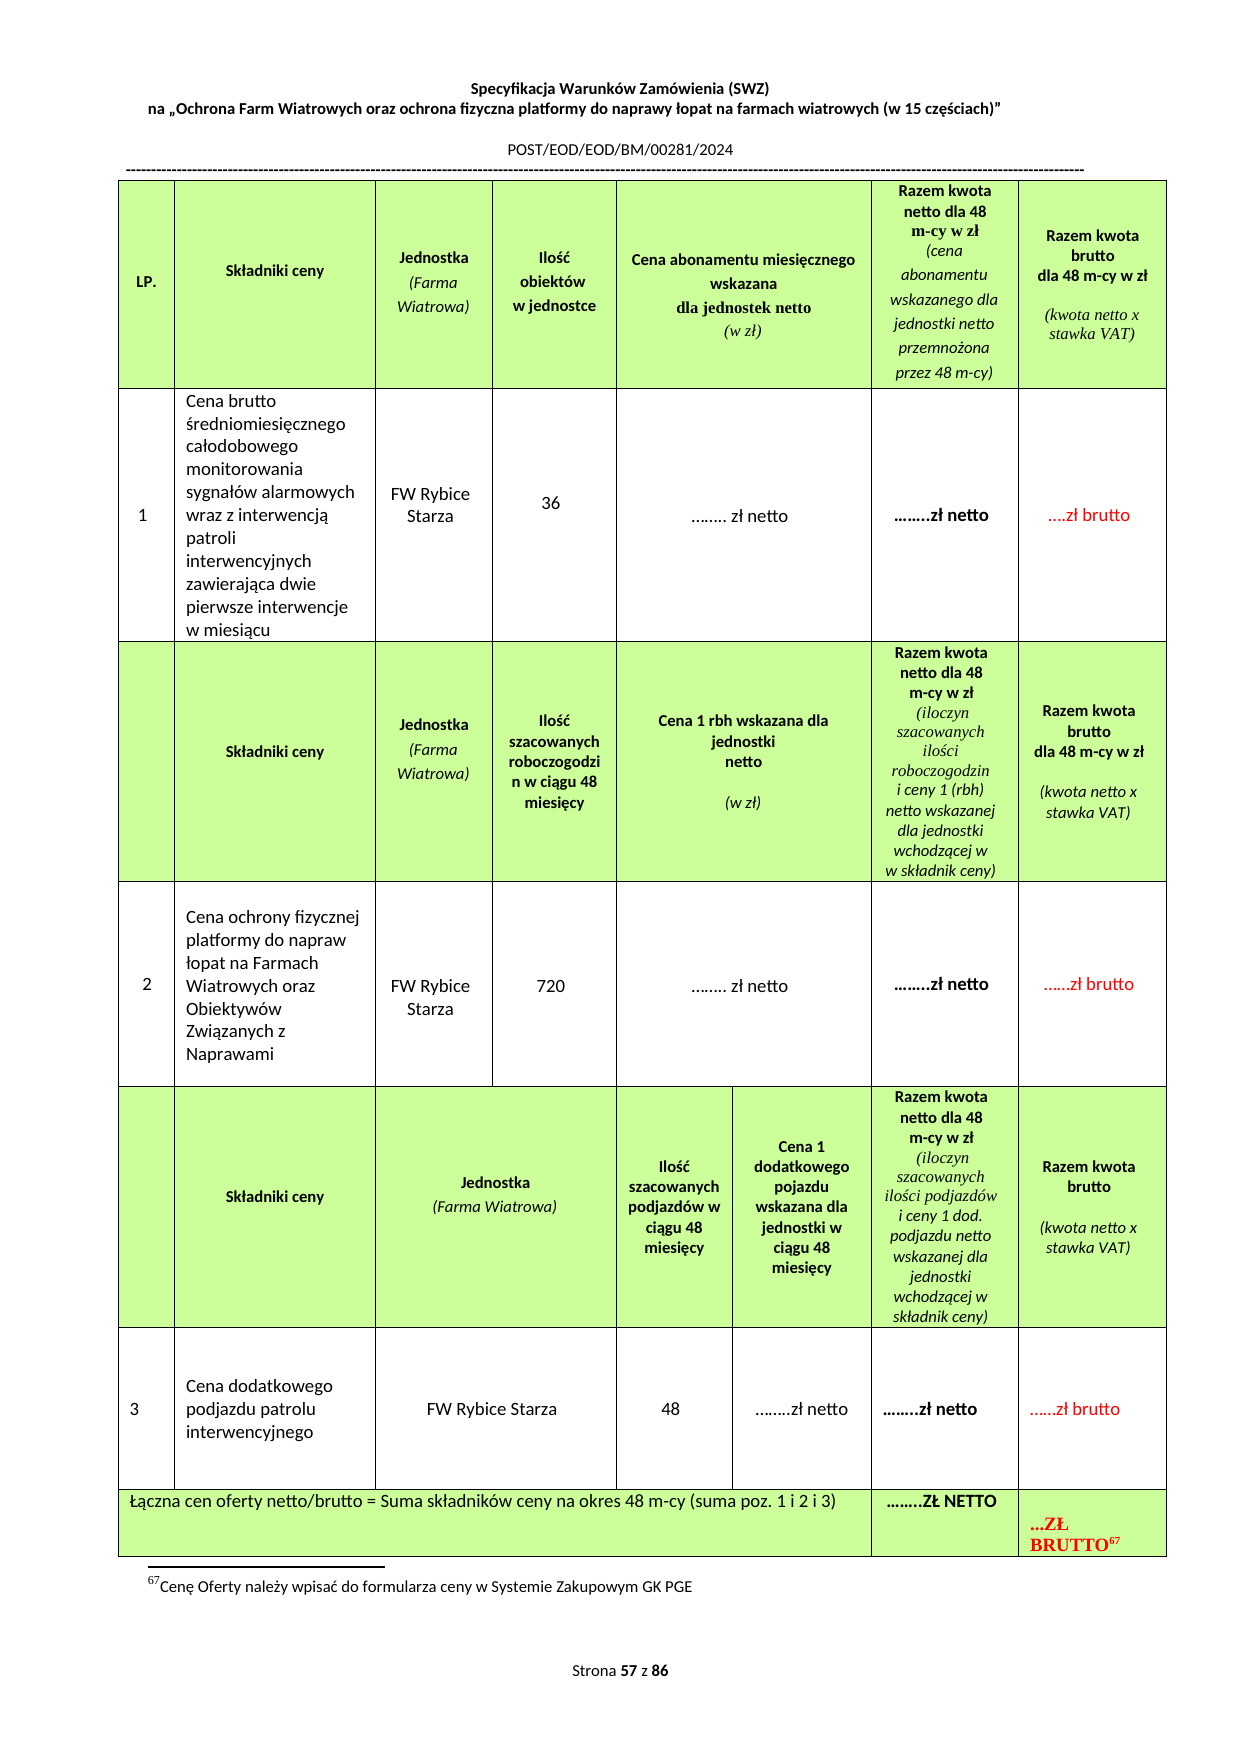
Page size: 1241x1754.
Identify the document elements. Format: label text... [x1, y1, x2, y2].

table_cell ……..zł netto [872, 882, 1018, 1086]
table_cell Cena brutto średniomiesięcznego całodobowego monitorowania sygnałów alarmowych wraz z interwencją patroli interwencyjnych zawierająca dwie pierwsze interwencje w miesiącu [175, 389, 375, 641]
table_cell Cena 1 dodatkowego pojazdu wskazana dla jednostki w ciągu 48 miesięcy [733, 1087, 871, 1327]
table_cell Razem kwota brutto (kwota netto x stawka VAT) [1019, 1087, 1166, 1327]
table_cell Ilość szacowanych roboczogodzin w ciągu 48 miesięcy [493, 642, 616, 881]
table_cell Składniki ceny [175, 1087, 375, 1327]
table_cell Cena dodatkowego podjazdu patrolu interwencyjnego [175, 1328, 375, 1488]
table_cell [119, 1087, 174, 1327]
table_cell ……..zł netto [872, 1328, 1018, 1488]
table_cell FW Rybice Starza [376, 882, 492, 1086]
table_header Razem kwota netto dla 48 m-cy w zł (cena abonamentu wskazanego dla jednostki netto przemnożona przez 48 m-cy) [872, 181, 1018, 388]
table_cell 1 [119, 389, 174, 641]
table_cell ...ZŁ BRUTTO [1019, 1490, 1166, 1556]
table_cell ……zł brutto [1019, 1328, 1166, 1488]
table_cell Cena ochrony fizycznej platformy do napraw łopat na Farmach Wiatrowych oraz Obiektywów Związanych z Naprawami [175, 882, 375, 1086]
table_cell [119, 642, 174, 881]
table_cell …….. zł netto [617, 389, 871, 641]
table_cell ……..zł netto [872, 389, 1018, 641]
table_cell ….zł brutto [1019, 389, 1166, 641]
table_cell Jednostka (Farma Wiatrowa) [376, 642, 492, 881]
table_cell ……..zł netto [733, 1328, 871, 1488]
table_cell Razem kwota netto dla 48 m-cy w zł (iloczyn szacowanych ilości roboczogodzin i ceny 1 (rbh) netto wskazanej dla jednostki wchodzącej w w składnik ceny) [872, 642, 1018, 881]
table_cell 2 [119, 882, 174, 1086]
table_cell …….. zł netto [617, 882, 871, 1086]
table_cell Jednostka (Farma Wiatrowa) [376, 1087, 616, 1327]
table_cell Razem kwota netto dla 48 m-cy w zł (iloczyn szacowanych ilości podjazdów i ceny 1 dod. podjazdu netto wskazanej dla jednostki wchodzącej w składnik ceny) [872, 1087, 1018, 1327]
table_cell Razem kwota brutto dla 48 m-cy w zł (kwota netto x stawka VAT) [1019, 642, 1166, 881]
table_cell 720 [493, 882, 616, 1086]
table_cell 3 [119, 1328, 174, 1488]
table_cell FW Rybice Starza [376, 1328, 616, 1488]
table_cell 48 [617, 1328, 732, 1488]
table_cell 36 [493, 389, 616, 641]
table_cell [119, 1490, 871, 1556]
table_cell Ilość szacowanych podjazdów w ciągu 48 miesięcy [617, 1087, 732, 1327]
table_cell ……..ZŁ NETTO [872, 1490, 1018, 1556]
table_cell Cena 1 rbh wskazana dla jednostki netto (w zł) [617, 642, 871, 881]
table_header Cena abonamentu miesięcznego wskazana dla jednostek netto (w zł) [617, 181, 871, 388]
table_header Ilość obiektów w jednostce [493, 181, 616, 388]
table_header Jednostka (Farma Wiatrowa) [376, 181, 492, 388]
table_header LP. [119, 181, 174, 388]
table_header Razem kwota brutto dla 48 m-cy w zł (kwota netto x stawka VAT) [1019, 181, 1166, 388]
table_cell FW Rybice Starza [376, 389, 492, 641]
table_header Składniki ceny [175, 181, 375, 388]
table_cell ……zł brutto [1019, 882, 1166, 1086]
table_cell Składniki ceny [175, 642, 375, 881]
